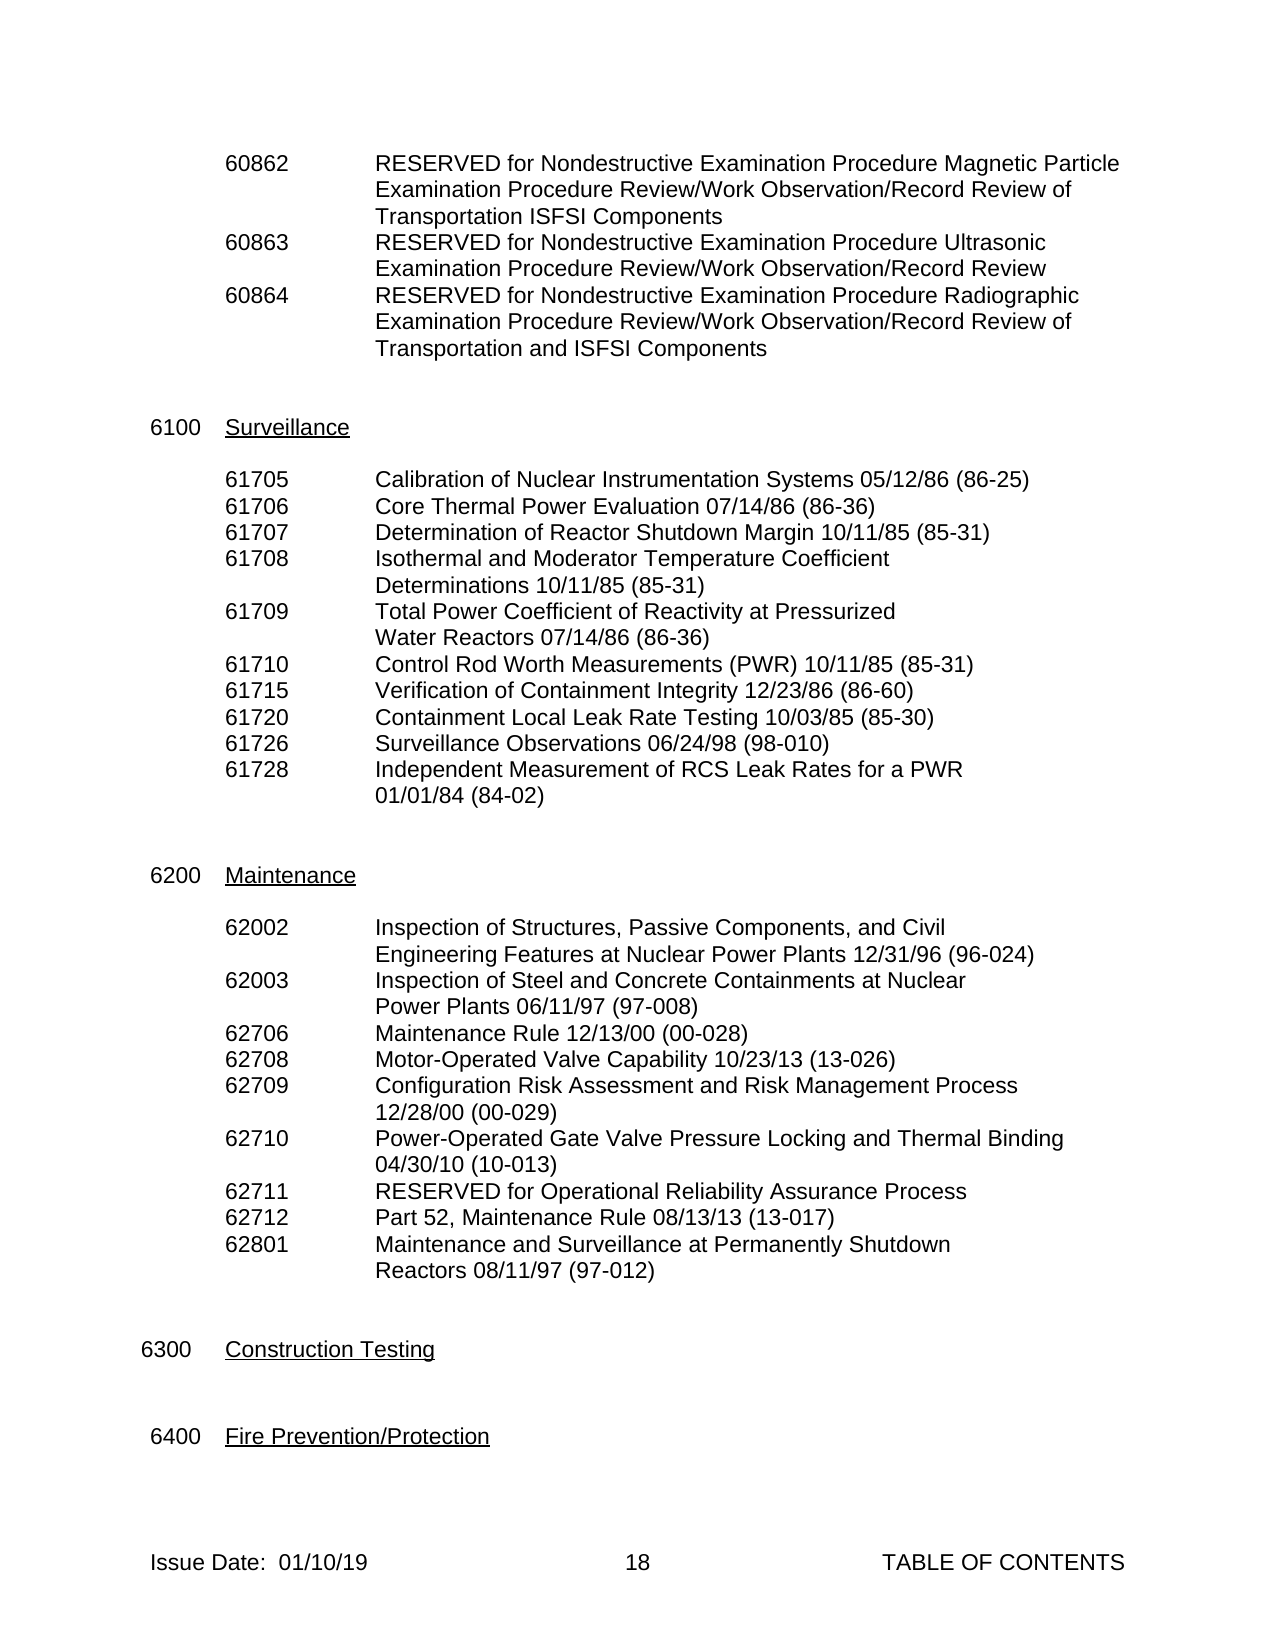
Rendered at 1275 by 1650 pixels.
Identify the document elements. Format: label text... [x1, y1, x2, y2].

text 62711 RESERVED for Operational Reliability Assurance Process [150, 1178, 1125, 1204]
text 62801 Maintenance and Surveillance at Permanently Shutdown [150, 1231, 1125, 1257]
text 60862 RESERVED for Nondestructive Examination Procedure Magnetic Particle Examination Procedure Review/Work Observation/Record Review of Transportation ISFSI Components [150, 150, 1125, 229]
text 61710 Control Rod Worth Measurements (PWR) 10/11/85 (85-31) [150, 651, 1125, 677]
text 6200 Maintenance [150, 862, 1125, 888]
text 62002 Inspection of Structures, Passive Components, and Civil [150, 914, 1125, 941]
text 62706 Maintenance Rule 12/13/00 (00-028) [150, 1020, 1125, 1046]
text 61706 Core Thermal Power Evaluation 07/14/86 (86-36) [150, 493, 1125, 519]
text 6100 Surveillance [150, 413, 1125, 440]
text 61720 Containment Local Leak Rate Testing 10/03/85 (85-30) [150, 703, 1125, 730]
text 61707 Determination of Reactor Shutdown Margin 10/11/85 (85-31) [150, 519, 1125, 545]
text 60863 RESERVED for Nondestructive Examination Procedure Ultrasonic Examination Procedure Review/Work Observation/Record Review [150, 229, 1125, 282]
text 61708 Isothermal and Moderator Temperature Coefficient [150, 545, 1125, 572]
text Water Reactors 07/14/86 (86-36) [150, 624, 1125, 651]
text 62712 Part 52, Maintenance Rule 08/13/13 (13-017) [150, 1204, 1125, 1231]
text 62708 Motor-Operated Valve Capability 10/23/13 (13-026) [150, 1046, 1125, 1072]
text Determinations 10/11/85 (85-31) [150, 572, 1125, 598]
text 62710 Power-Operated Gate Valve Pressure Locking and Thermal Binding 04/30/10 (10-013) [150, 1125, 1125, 1178]
list Construction Testing [141, 1336, 1125, 1362]
text Reactors 08/11/97 (97-012) [150, 1257, 1125, 1283]
text 61709 Total Power Coefficient of Reactivity at Pressurized [150, 598, 1125, 624]
text Engineering Features at Nuclear Power Plants 12/31/96 (96-024) [150, 941, 1125, 967]
text 61728 Independent Measurement of RCS Leak Rates for a PWR [150, 756, 1125, 782]
text 12/28/00 (00-029) [150, 1099, 1125, 1125]
text 6400 Fire Prevention/Protection [150, 1423, 1125, 1449]
text 62709 Configuration Risk Assessment and Risk Management Process [150, 1072, 1125, 1099]
text 61705 Calibration of Nuclear Instrumentation Systems 05/12/86 (86-25) [150, 466, 1125, 493]
text 60864 RESERVED for Nondestructive Examination Procedure Radiographic Examination Procedure Review/Work Observation/Record Review of Transportation and ISFSI Components [150, 282, 1125, 361]
text 62003 Inspection of Steel and Concrete Containments at Nuclear [150, 967, 1125, 993]
text 61715 Verification of Containment Integrity 12/23/86 (86-60) [150, 677, 1125, 703]
text 01/01/84 (84-02) [150, 782, 1125, 809]
text 61726 Surveillance Observations 06/24/98 (98-010) [150, 730, 1125, 756]
text Power Plants 06/11/97 (97-008) [150, 993, 1125, 1020]
